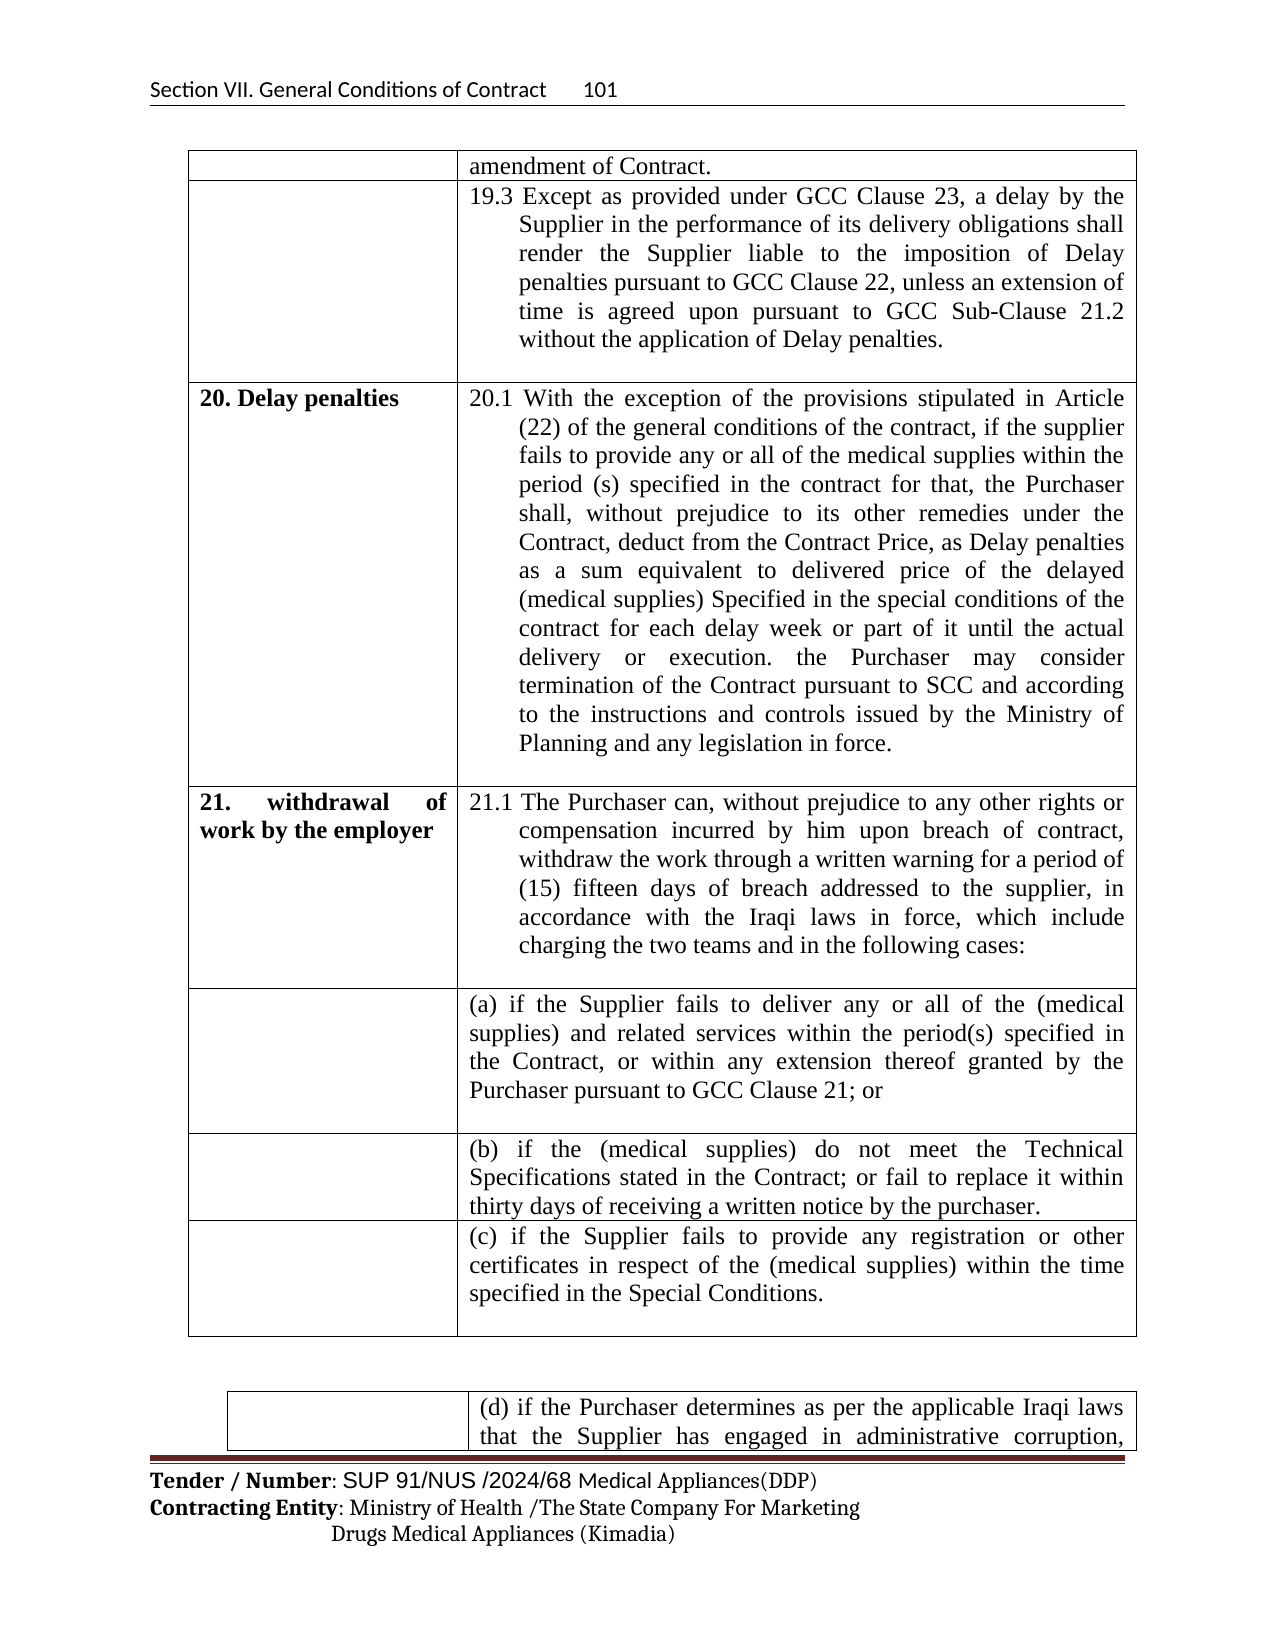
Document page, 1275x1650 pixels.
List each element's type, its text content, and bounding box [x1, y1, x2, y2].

table_header [189, 151, 457, 180]
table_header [469, 1392, 1136, 1449]
table_cell [189, 1134, 457, 1220]
table_cell [189, 989, 457, 1133]
table_cell 21.1 The Purchaser can, without prejudice to any other rights or compensation incurred by him upon breach of contract, withdraw the work through a written warning for a period of (15) fifteen days of breach addressed to the supplier, in accordance with the Iraqi laws in force, which include charging the two teams and in the following cases: [458, 787, 1136, 988]
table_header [458, 151, 1136, 180]
table_cell (b) if the (medical supplies) do not meet the Technical Specifications stated in the Contract; or fail to replace it within thirty days of receiving a written notice by the purchaser. [458, 1134, 1136, 1220]
table_cell 21. withdrawal of work by the employer [189, 787, 457, 988]
table_cell [189, 1221, 457, 1336]
table_cell 20. Delay penalties [189, 383, 457, 786]
table_cell [189, 181, 457, 382]
table_header [228, 1392, 468, 1449]
table_cell (c) if the Supplier fails to provide any registration or other certificates in respect of the (medical supplies) within the time specified in the Special Conditions. [458, 1221, 1136, 1336]
table_cell (a) if the Supplier fails to deliver any or all of the (medical supplies) and related services within the period(s) specified in the Contract, or within any extension thereof granted by the Purchaser pursuant to GCC Clause 21; or [458, 989, 1136, 1133]
table_cell 20.1 With the exception of the provisions stipulated in Article (22) of the general conditions of the contract, if the supplier fails to provide any or all of the medical supplies within the period (s) specified in the contract for that, the Purchaser shall, without prejudice to its other remedies under the Contract, deduct from the Contract Price, as Delay penalties as a sum equivalent to delivered price of the delayed (medical supplies) Specified in the special conditions of the contract for each delay week or part of it until the actual delivery or execution. the Purchaser may consider termination of the Contract pursuant to SCC and according to the instructions and controls issued by the Ministry of Planning and any legislation in force. [458, 383, 1136, 786]
table_cell 19.3 Except as provided under GCC Clause 23, a delay by the Supplier in the performance of its delivery obligations shall render the Supplier liable to the imposition of Delay penalties pursuant to GCC Clause 22, unless an extension of time is agreed upon pursuant to GCC Sub-Clause 21.2 without the application of Delay penalties. [458, 181, 1136, 382]
